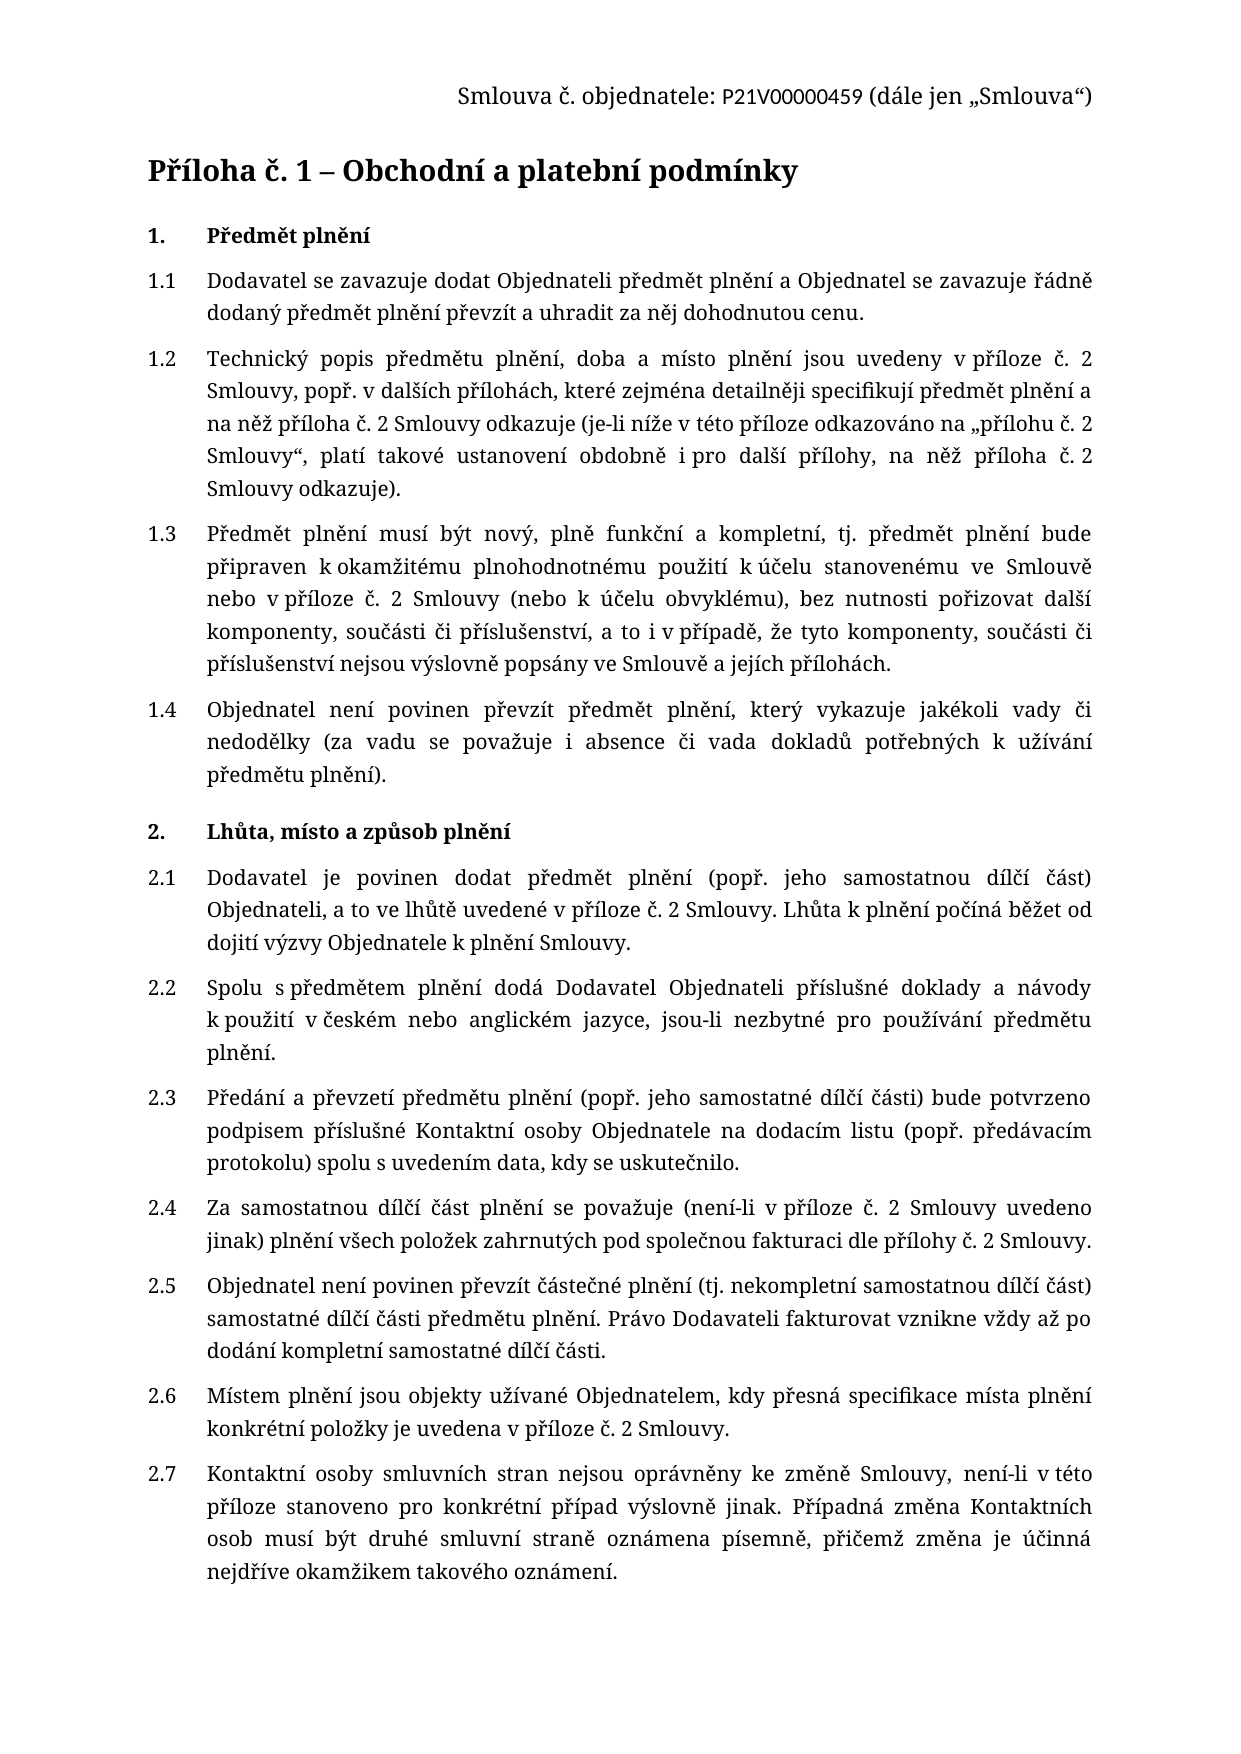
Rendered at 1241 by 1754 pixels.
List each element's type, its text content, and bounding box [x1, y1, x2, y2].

list Předmět plnění [148, 221, 1093, 249]
list Kontaktní osoby smluvních stran nejsou oprávněny ke změně Smlouvy, není-li v této příloze stanoveno pro konkrétní případ výslovně jinak. Případná změna Kontaktních osob musí být druhé smluvní straně oznámena písemně, přičemž změna je účinná nejdříve okamžikem takového oznámení. [148, 1459, 1093, 1586]
list Dodavatel se zavazuje dodat Objednateli předmět plnění a Objednatel se zavazuje řádně dodaný předmět plnění převzít a uhradit za něj dohodnutou cenu. [148, 266, 1093, 327]
list Spolu s předmětem plnění dodá Dodavatel Objednateli příslušné doklady a návody k použití v českém nebo anglickém jazyce, jsou-li nezbytné pro používání předmětu plnění. [148, 973, 1093, 1067]
list Za samostatnou dílčí část plnění se považuje (není-li v příloze č. 2 Smlouvy uvedeno jinak) plnění všech položek zahrnutých pod společnou fakturaci dle přílohy č. 2 Smlouvy. [148, 1193, 1093, 1254]
list Místem plnění jsou objekty užívané Objednatelem, kdy přesná specifikace místa plnění konkrétní položky je uvedena v příloze č. 2 Smlouvy. [148, 1382, 1093, 1443]
list Technický popis předmětu plnění, doba a místo plnění jsou uvedeny v příloze č. 2 Smlouvy, popř. v dalších přílohách, které zejména detailněji specifikují předmět plnění a na něž příloha č. 2 Smlouvy odkazuje (je-li níže v této příloze odkazováno na „přílohu č. 2 Smlouvy“, platí takové ustanovení obdobně i pro další přílohy, na něž příloha č. 2 Smlouvy odkazuje). [148, 344, 1093, 502]
list Předmět plnění musí být nový, plně funkční a kompletní, tj. předmět plnění bude připraven k okamžitému plnohodnotnému použití k účelu stanovenému ve Smlouvě nebo v příloze č. 2 Smlouvy (nebo k účelu obvyklému), bez nutnosti pořizovat další komponenty, součásti či příslušenství, a to i v případě, že tyto komponenty, součásti či příslušenství nejsou výslovně popsány ve Smlouvě a jejích přílohách. [148, 519, 1093, 678]
list Objednatel není povinen převzít předmět plnění, který vykazuje jakékoli vady či nedodělky (za vadu se považuje i absence či vada dokladů potřebných k užívání předmětu plnění). [148, 695, 1093, 788]
text Příloha č. 1 – Obchodní a platební podmínky [148, 150, 1093, 190]
list Předání a převzetí předmětu plnění (popř. jeho samostatné dílčí části) bude potvrzeno podpisem příslušné Kontaktní osoby Objednatele na dodacím listu (popř. předávacím protokolu) spolu s uvedením data, kdy se uskutečnilo. [148, 1083, 1093, 1177]
list Dodavatel je povinen dodat předmět plnění (popř. jeho samostatnou dílčí část) Objednateli, a to ve lhůtě uvedené v příloze č. 2 Smlouvy. Lhůta k plnění počíná běžet od dojití výzvy Objednatele k plnění Smlouvy. [148, 863, 1093, 956]
list Lhůta, místo a způsob plnění [148, 817, 1093, 846]
list Objednatel není povinen převzít částečné plnění (tj. nekompletní samostatnou dílčí část) samostatné dílčí části předmětu plnění. Právo Dodavateli fakturovat vznikne vždy až po dodání kompletní samostatné dílčí části. [148, 1271, 1093, 1365]
